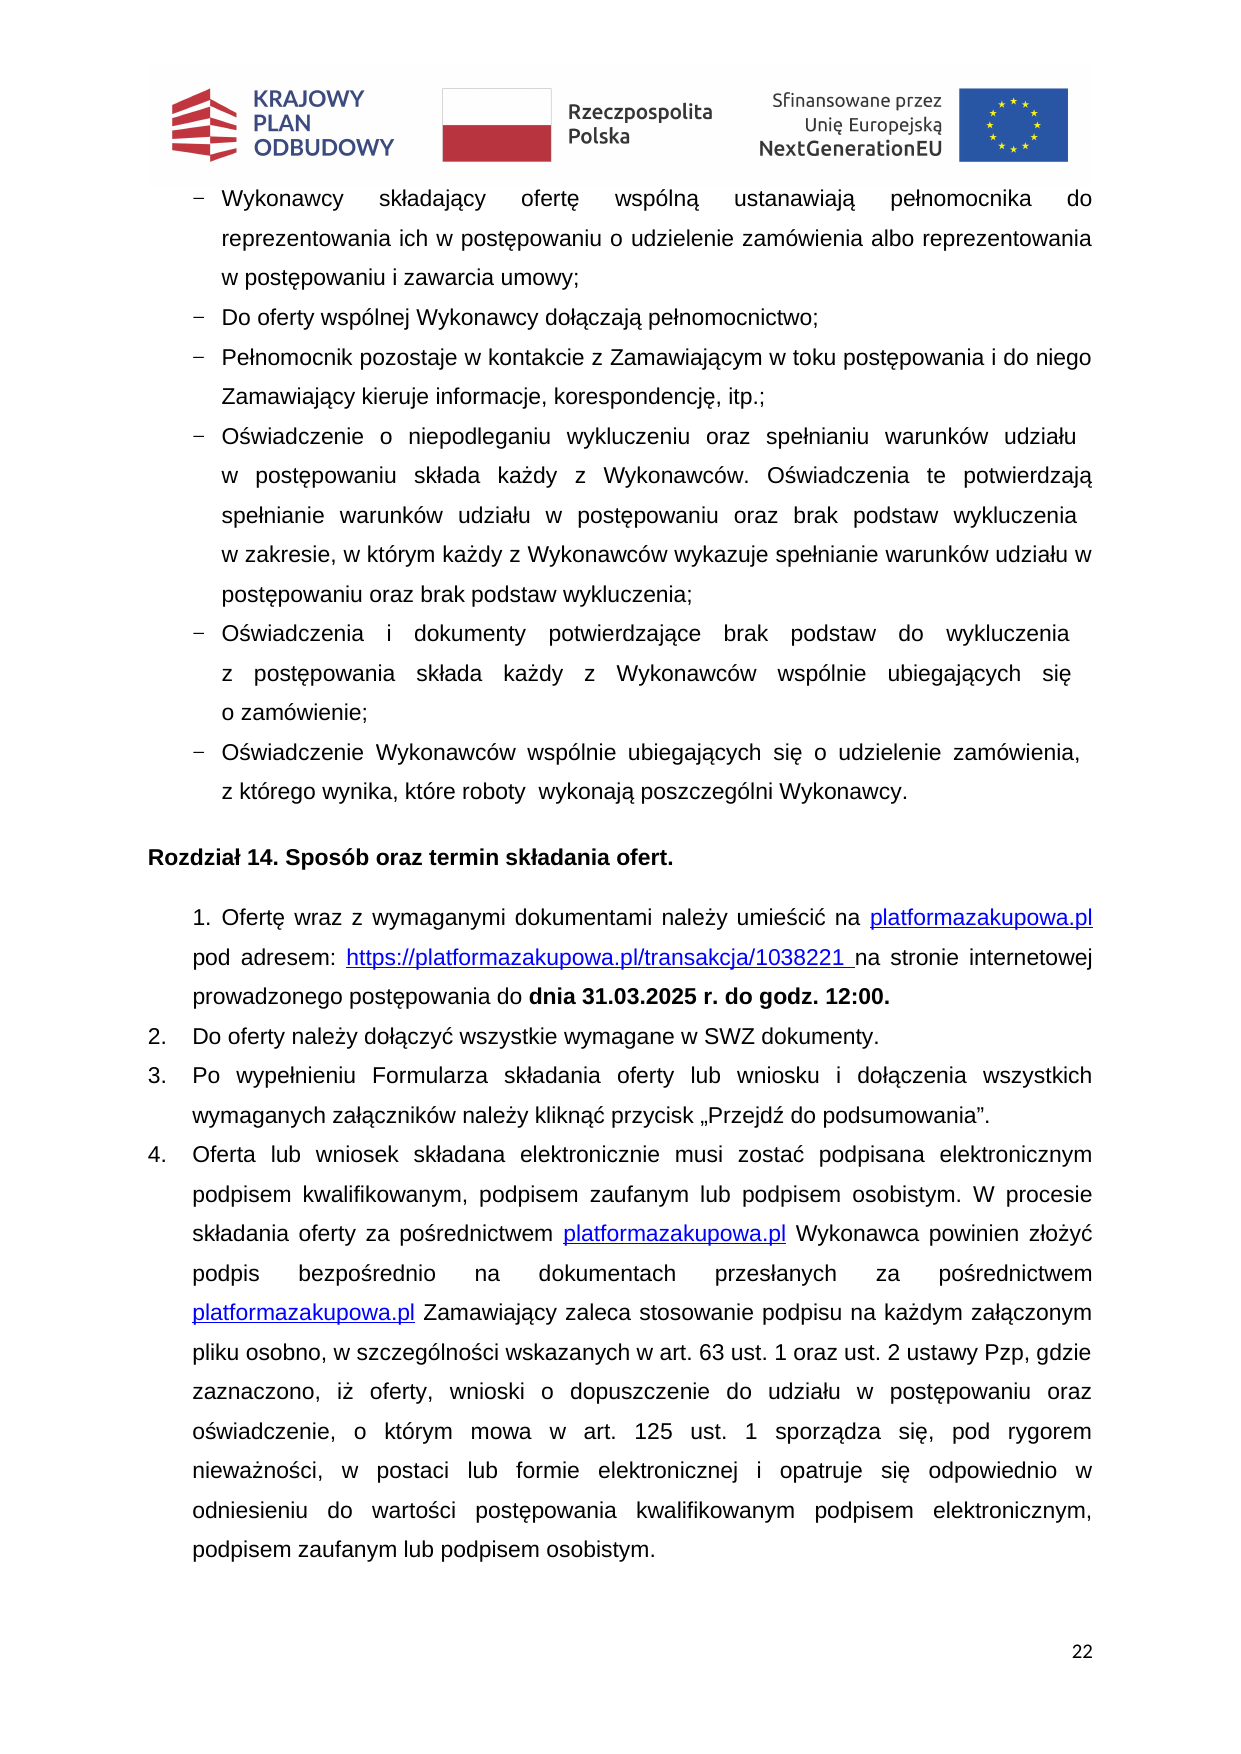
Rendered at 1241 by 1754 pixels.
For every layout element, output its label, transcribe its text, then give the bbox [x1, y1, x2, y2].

list Oświadczenie Wykonawców wspólnie ubiegających się o udzielenie zamówienia, z którego wynika, które roboty wykonają poszczególni Wykonawcy. [192, 739, 1093, 804]
list Wykonawcy składający ofertę wspólną ustanawiają pełnomocnika do reprezentowania ich w postępowaniu o udzielenie zamówienia albo reprezentowania w postępowaniu i zawarcia umowy; [192, 185, 1093, 291]
picture [148, 65, 1092, 186]
list Do oferty należy dołączyć wszystkie wymagane w SWZ dokumenty. [148, 1023, 1093, 1049]
list Po wypełnieniu Formularza składania oferty lub wniosku i dołączenia wszystkich wymaganych załączników należy kliknąć przycisk „Przejdź do podsumowania”. [148, 1062, 1093, 1128]
list Pełnomocnik pozostaje w kontakcie z Zamawiającym w toku postępowania i do niego Zamawiający kieruje informacje, korespondencję, itp.; [192, 343, 1093, 409]
list Oświadczenie o niepodleganiu wykluczeniu oraz spełnianiu warunków udziału w postępowaniu składa każdy z Wykonawców. Oświadczenia te potwierdzają spełnianie warunków udziału w postępowaniu oraz brak podstaw wykluczenia w zakresie, w którym każdy z Wykonawców wykazuje spełnianie warunków udziału w postępowaniu oraz brak podstaw wykluczenia; [192, 423, 1093, 607]
text Rozdział 14. Sposób oraz termin składania ofert. [148, 844, 1093, 870]
list Do oferty wspólnej Wykonawcy dołączają pełnomocnictwo; [192, 304, 1093, 330]
list Oferta lub wniosek składana elektronicznie musi zostać podpisana elektronicznym podpisem kwalifikowanym, podpisem zaufanym lub podpisem osobistym. W procesie składania oferty za pośrednictwem platformazakupowa.pl Wykonawca powinien złożyć podpis bezpośrednio na dokumentach przesłanych za pośrednictwem platformazakupowa.pl Zamawiający zaleca stosowanie podpisu na każdym załączonym pliku osobno, w szczególności wskazanych w art. 63 ust. 1 oraz ust. 2 ustawy Pzp, gdzie zaznaczono, iż oferty, wnioski o dopuszczenie do udziału w postępowaniu oraz oświadczenie, o którym mowa w art. 125 ust. 1 sporządza się, pod rygorem nieważności, w postaci lub formie elektronicznej i opatruje się odpowiednio w odniesieniu do wartości postępowania kwalifikowanym podpisem elektronicznym, podpisem zaufanym lub podpisem osobistym. [148, 1141, 1093, 1562]
list Ofertę wraz z wymaganymi dokumentami należy umieścić na platformazakupowa.pl pod adresem: https://platformazakupowa.pl/transakcja/1038221 na stronie internetowej prowadzonego postępowania do dnia 31.03.2025 r. do godz. 12:00. [192, 904, 1093, 1010]
list Oświadczenia i dokumenty potwierdzające brak podstaw do wykluczenia z postępowania składa każdy z Wykonawców wspólnie ubiegających się o zamówienie; [192, 620, 1093, 726]
